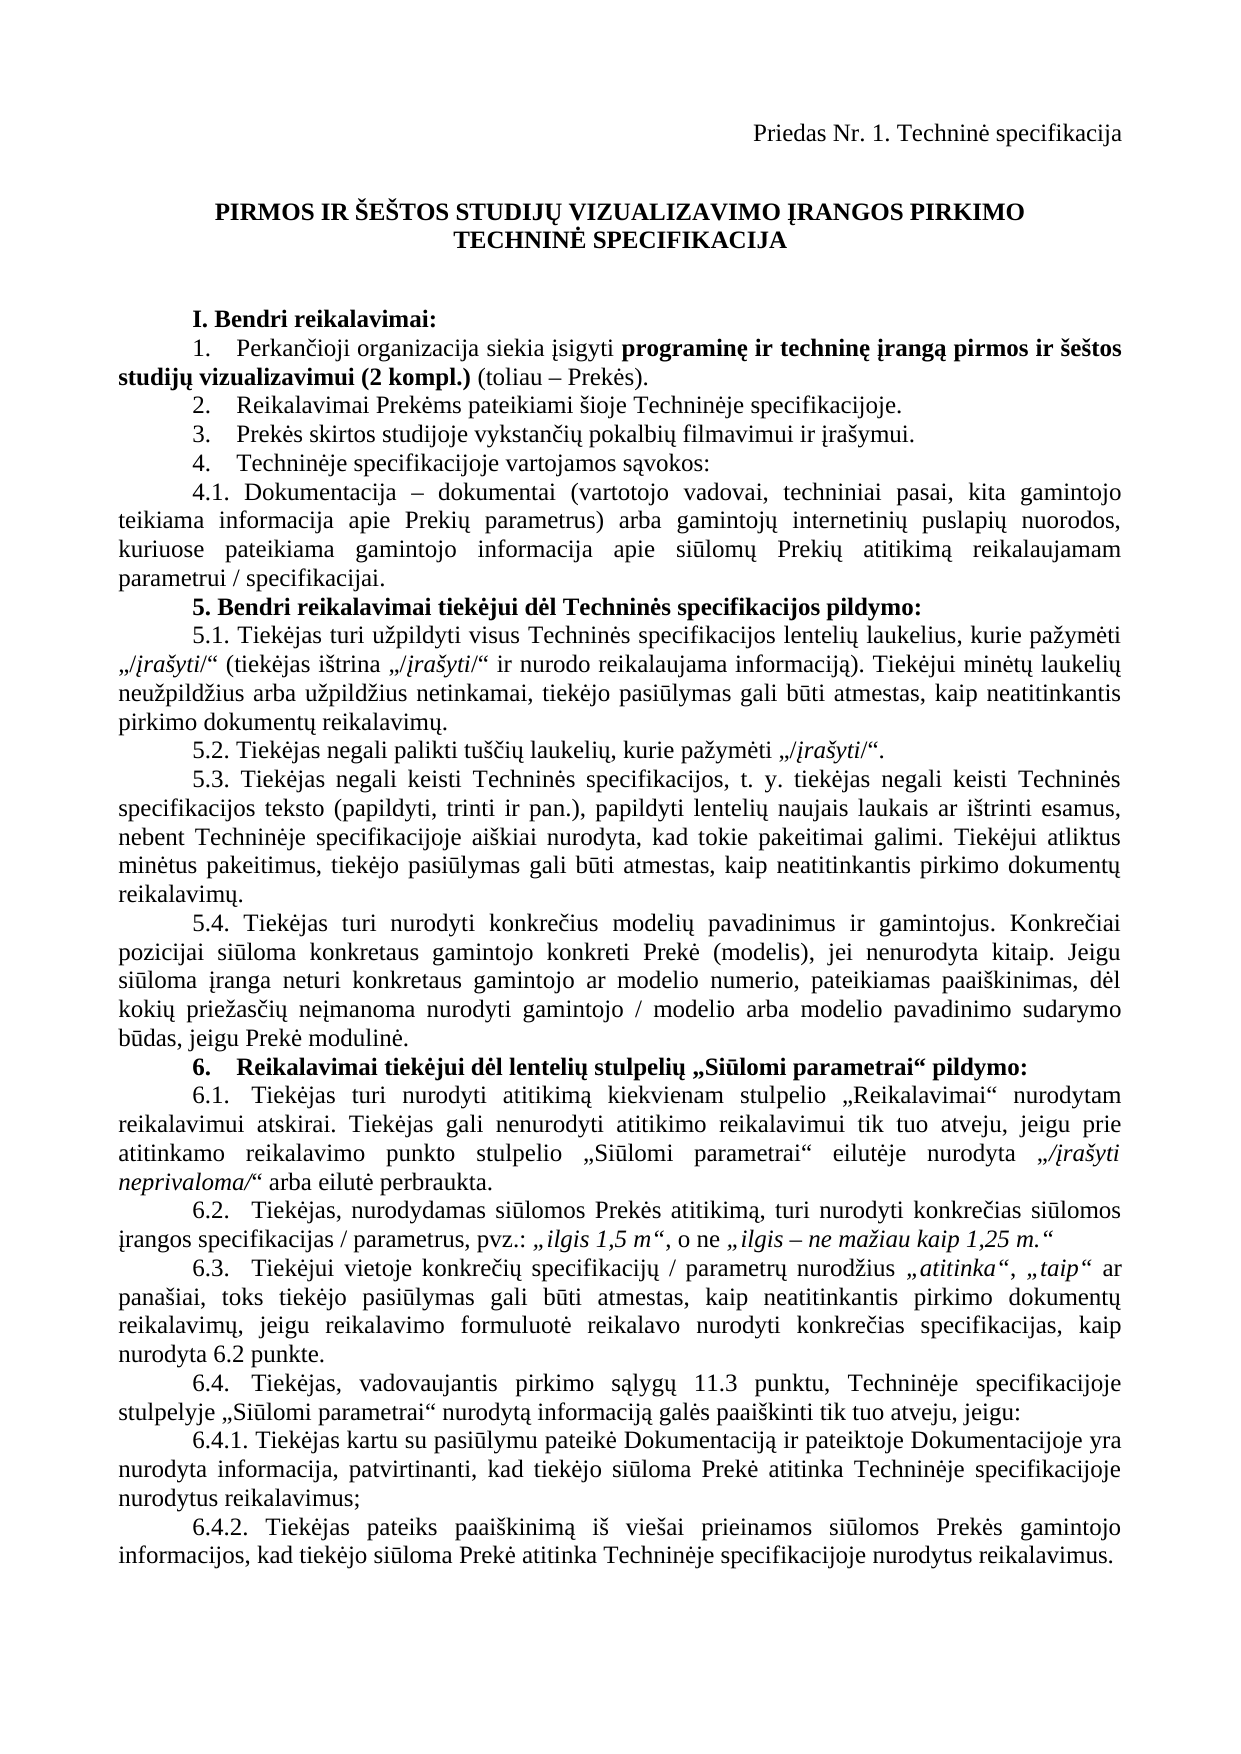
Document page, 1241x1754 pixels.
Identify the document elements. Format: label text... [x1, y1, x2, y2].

list Bendri reikalavimai: [118, 304, 1122, 333]
text 6.4.2. Tiekėjas pateiks paaiškinimą iš viešai prieinamos siūlomos Prekės gamintojo informacijos, kad tiekėjo siūloma Prekė atitinka Techninėje specifikacijoje nurodytus reikalavimus. [118, 1512, 1122, 1569]
list Tiekėjas turi nurodyti atitikimą kiekvienam stulpelio „Reikalavimai“ nurodytam reikalavimui atskirai. Tiekėjas gali nenurodyti atitikimo reikalavimui tik tuo atveju, jeigu prie atitinkamo reikalavimo punkto stulpelio „Siūlomi parametrai“ eilutėje nurodyta „/įrašyti neprivaloma/“ arba eilutė perbraukta. [118, 1081, 1122, 1196]
text TECHNINĖ SPECIFIKACIJA [118, 226, 1122, 254]
text 5.4. Tiekėjas turi nurodyti konkrečius modelių pavadinimus ir gamintojus. Konkrečiai pozicijai siūloma konkretaus gamintojo konkreti Prekė (modelis), jei nenurodyta kitaip. Jeigu siūloma įranga neturi konkretaus gamintojo ar modelio numerio, pateikiamas paaiškinimas, dėl kokių priežasčių neįmanoma nurodyti gamintojo / modelio arba modelio pavadinimo sudarymo būdas, jeigu Prekė modulinė. [118, 908, 1122, 1052]
list Tiekėjas, vadovaujantis pirkimo sąlygų 11.3 punktu, Techninėje specifikacijoje stulpelyje „Siūlomi parametrai“ nurodytą informaciją galės paaiškinti tik tuo atveju, jeigu: [118, 1368, 1122, 1426]
list Reikalavimai tiekėjui dėl lentelių stulpelių „Siūlomi parametrai“ pildymo: [118, 1052, 1122, 1081]
text Priedas Nr. 1. Techninė specifikacija [118, 118, 1122, 147]
list 5. Bendri reikalavimai tiekėjui dėl Techninės specifikacijos pildymo: [118, 592, 1122, 621]
list Tiekėjas, nurodydamas siūlomos Prekės atitikimą, turi nurodyti konkrečias siūlomos įrangos specifikacijas / parametrus, pvz.: „ilgis 1,5 m“, o ne „ilgis – ne mažiau kaip 1,25 m.“ [118, 1196, 1122, 1253]
text PIRMOS IR ŠEŠTOS STUDIJŲ VIZUALIZAVIMO ĮRANGOS PIRKIMO [118, 197, 1122, 226]
list Techninėje specifikacijoje vartojamos sąvokos: [118, 448, 1122, 477]
text 4.1. Dokumentacija – dokumentai (vartotojo vadovai, techniniai pasai, kita gamintojo teikiama informacija apie Prekių parametrus) arba gamintojų internetinių puslapių nuorodos, kuriuose pateikiama gamintojo informacija apie siūlomų Prekių atitikimą reikalaujamam parametrui / specifikacijai. [118, 477, 1122, 592]
text 6.4.1. Tiekėjas kartu su pasiūlymu pateikė Dokumentaciją ir pateiktoje Dokumentacijoje yra nurodyta informacija, patvirtinanti, kad tiekėjo siūloma Prekė atitinka Techninėje specifikacijoje nurodytus reikalavimus; [118, 1426, 1122, 1512]
list Tiekėjui vietoje konkrečių specifikacijų / parametrų nurodžius „atitinka“, „taip“ ar panašiai, toks tiekėjo pasiūlymas gali būti atmestas, kaip neatitinkantis pirkimo dokumentų reikalavimų, jeigu reikalavimo formuluotė reikalavo nurodyti konkrečias specifikacijas, kaip nurodyta 6.2 punkte. [118, 1253, 1122, 1368]
list Reikalavimai Prekėms pateikiami šioje Techninėje specifikacijoje. [118, 391, 1122, 419]
text 5.1. Tiekėjas turi užpildyti visus Techninės specifikacijos lentelių laukelius, kurie pažymėti „/įrašyti/“ (tiekėjas ištrina „/įrašyti/“ ir nurodo reikalaujama informaciją). Tiekėjui minėtų laukelių neužpildžius arba užpildžius netinkamai, tiekėjo pasiūlymas gali būti atmestas, kaip neatitinkantis pirkimo dokumentų reikalavimų. [118, 621, 1122, 736]
text 5.3. Tiekėjas negali keisti Techninės specifikacijos, t. y. tiekėjas negali keisti Techninės specifikacijos teksto (papildyti, trinti ir pan.), papildyti lentelių naujais laukais ar ištrinti esamus, nebent Techninėje specifikacijoje aiškiai nurodyta, kad tokie pakeitimai galimi. Tiekėjui atliktus minėtus pakeitimus, tiekėjo pasiūlymas gali būti atmestas, kaip neatitinkantis pirkimo dokumentų reikalavimų. [118, 764, 1122, 908]
text 5.2. Tiekėjas negali palikti tuščių laukelių, kurie pažymėti „/įrašyti/“. [118, 736, 1122, 764]
list Perkančioji organizacija siekia įsigyti programinę ir techninę įrangą pirmos ir šeštos studijų vizualizavimui (2 kompl.) (toliau – Prekės). [118, 333, 1122, 391]
list Prekės skirtos studijoje vykstančių pokalbių filmavimui ir įrašymui. [118, 419, 1122, 448]
